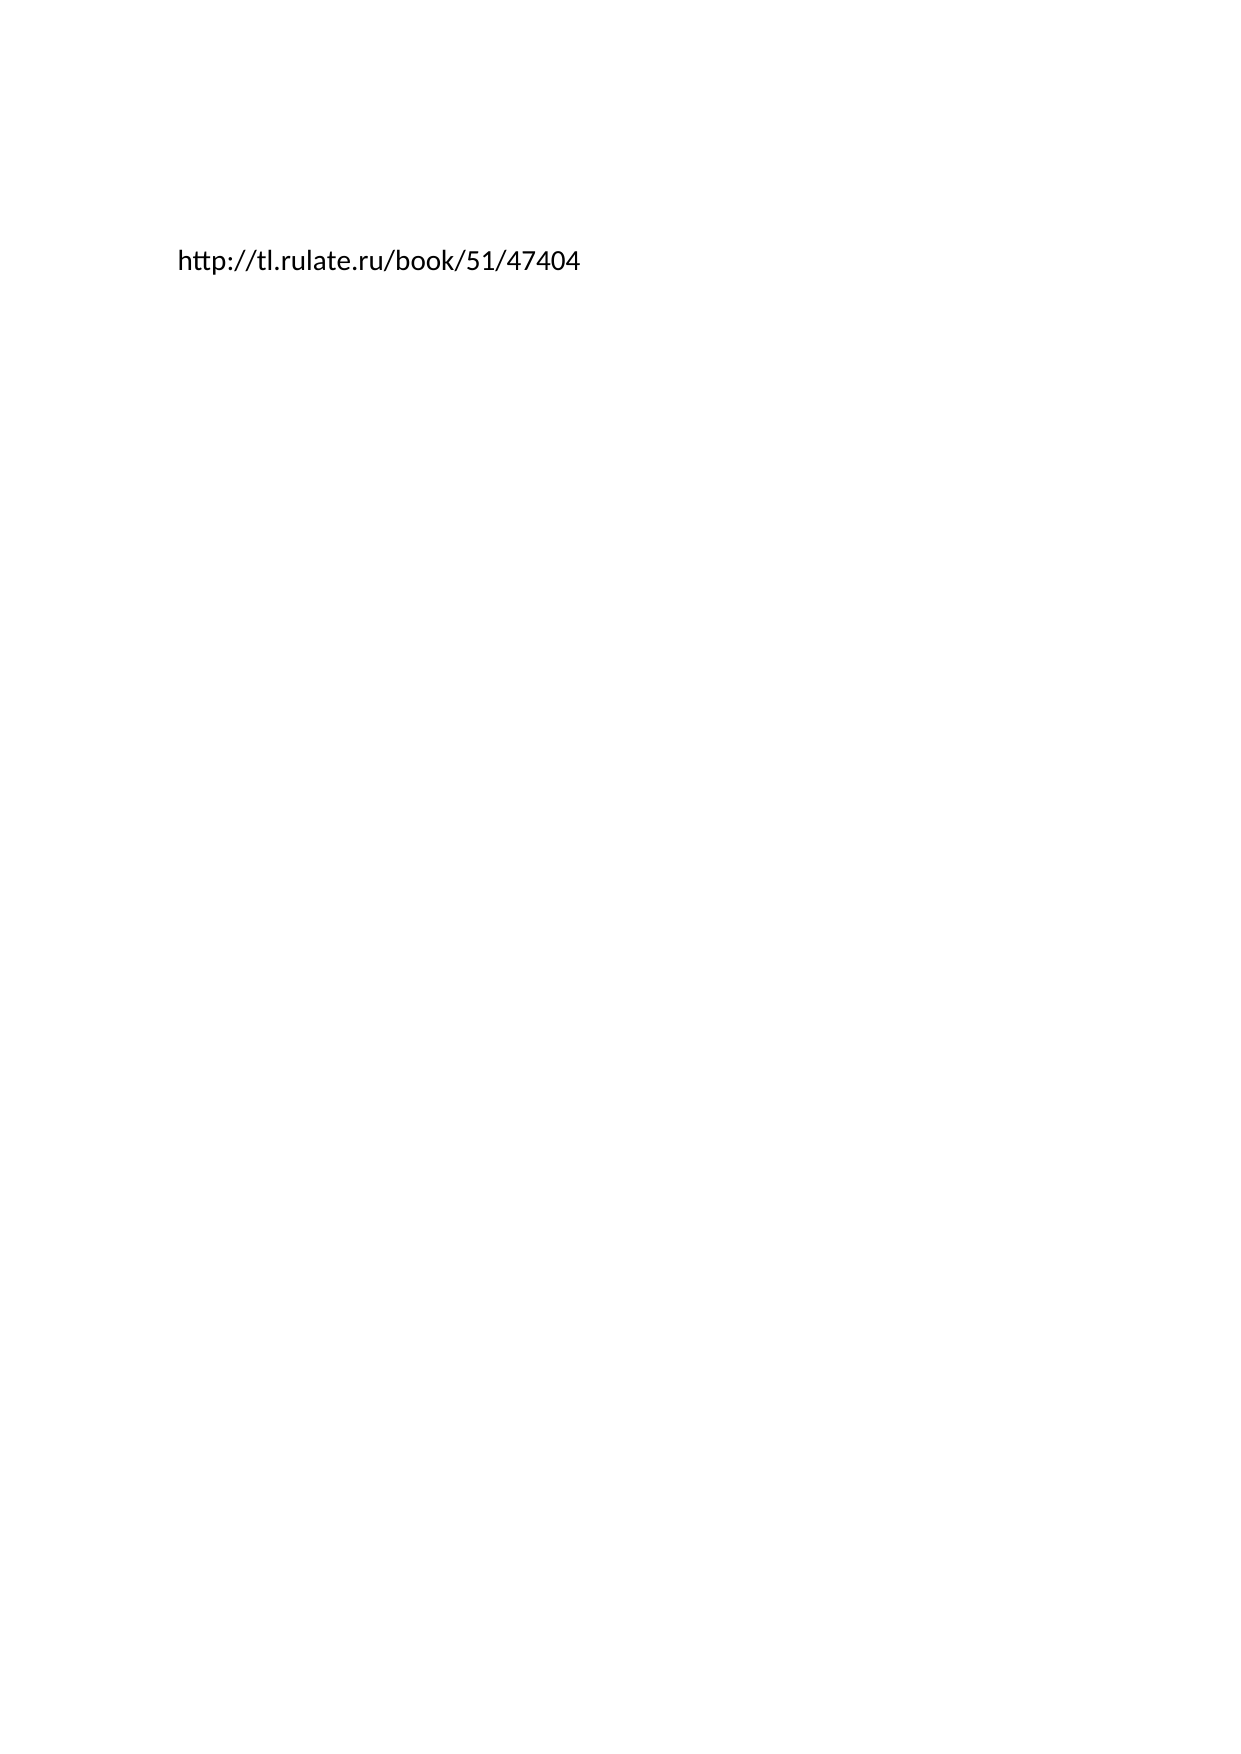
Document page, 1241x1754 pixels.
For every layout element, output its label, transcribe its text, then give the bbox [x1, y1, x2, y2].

text http://tl.rulate.ru/book/51/47404 [177, 242, 1152, 277]
